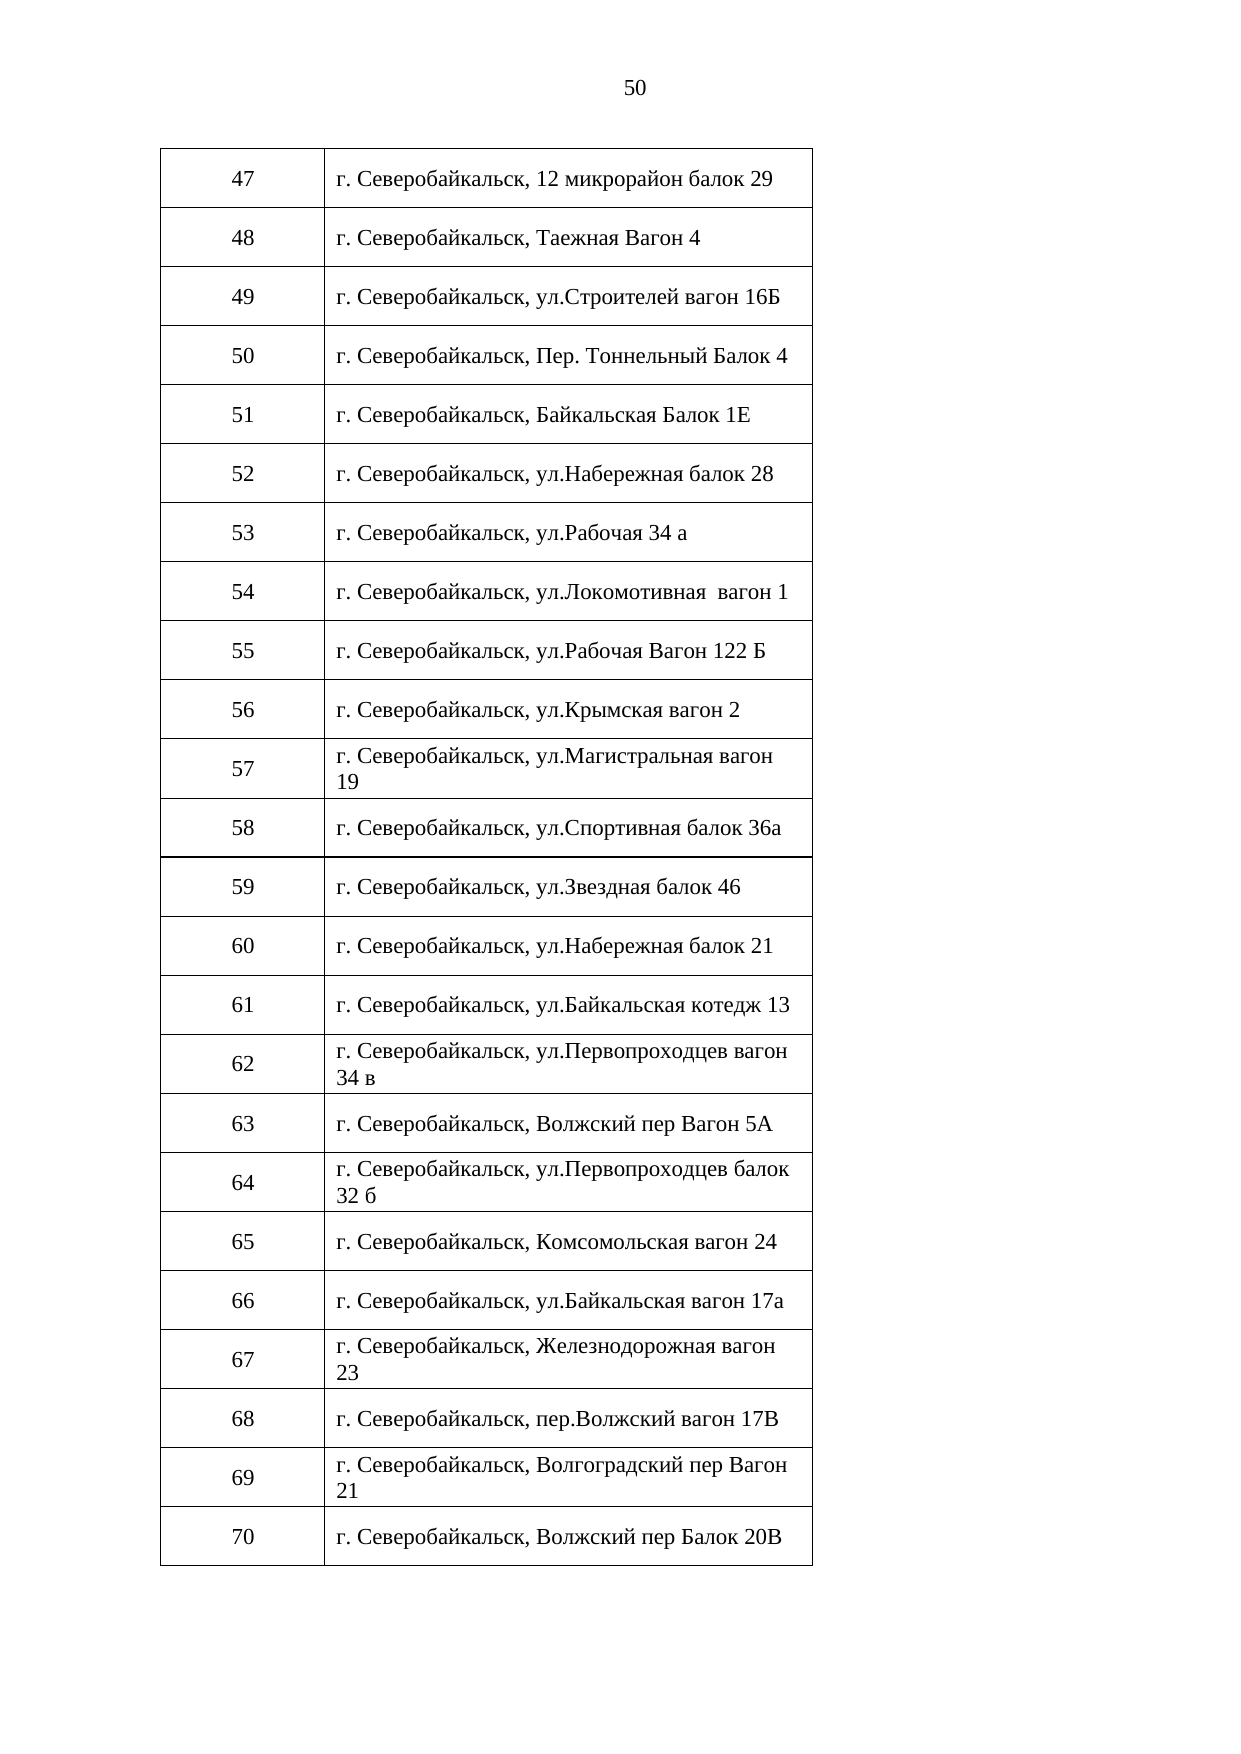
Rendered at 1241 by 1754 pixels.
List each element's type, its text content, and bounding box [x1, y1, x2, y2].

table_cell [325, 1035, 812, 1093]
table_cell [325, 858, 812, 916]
table_cell 53 [161, 503, 324, 561]
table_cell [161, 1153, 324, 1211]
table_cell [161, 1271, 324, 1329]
table_cell г. Северобайкальск, Пер. Тоннельный Балок 4 [325, 326, 812, 384]
table_cell 52 [161, 444, 324, 502]
table_cell г. Северобайкальск, ул.Рабочая 34 а [325, 503, 812, 561]
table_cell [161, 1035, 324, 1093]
table_cell г. Северобайкальск, Таежная Вагон 4 [325, 208, 812, 266]
table_cell 56 [161, 680, 324, 738]
table_cell 47 [161, 149, 324, 207]
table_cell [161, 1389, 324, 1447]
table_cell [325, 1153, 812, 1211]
table_cell г. Северобайкальск, Байкальская Балок 1Е [325, 385, 812, 443]
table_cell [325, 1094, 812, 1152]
table_cell г. Северобайкальск, ул.Крымская вагон 2 [325, 680, 812, 738]
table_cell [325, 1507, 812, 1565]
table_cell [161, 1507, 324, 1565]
table_cell 57 [161, 739, 324, 797]
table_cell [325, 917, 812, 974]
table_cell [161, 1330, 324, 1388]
table_cell г. Северобайкальск, ул.Строителей вагон 16Б [325, 267, 812, 325]
table_cell г. Северобайкальск, ул.Магистральная вагон 19 [325, 739, 812, 797]
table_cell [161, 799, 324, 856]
table_cell г. Северобайкальск, ул.Набережная балок 28 [325, 444, 812, 502]
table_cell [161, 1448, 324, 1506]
table_cell 50 [161, 326, 324, 384]
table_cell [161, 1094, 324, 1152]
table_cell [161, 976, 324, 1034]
table_cell 49 [161, 267, 324, 325]
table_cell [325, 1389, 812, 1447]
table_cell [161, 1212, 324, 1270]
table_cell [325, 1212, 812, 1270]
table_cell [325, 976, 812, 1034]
table_cell г. Северобайкальск, 12 микрорайон балок 29 [325, 149, 812, 207]
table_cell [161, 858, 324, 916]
table_cell 55 [161, 621, 324, 679]
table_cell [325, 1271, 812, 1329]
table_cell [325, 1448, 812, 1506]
table_cell г. Северобайкальск, ул.Рабочая Вагон 122 Б [325, 621, 812, 679]
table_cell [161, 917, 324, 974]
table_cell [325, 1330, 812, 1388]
table_cell 48 [161, 208, 324, 266]
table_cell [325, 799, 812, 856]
table_cell 54 [161, 562, 324, 620]
table_cell г. Северобайкальск, ул.Локомотивная вагон 1 [325, 562, 812, 620]
table_cell 51 [161, 385, 324, 443]
